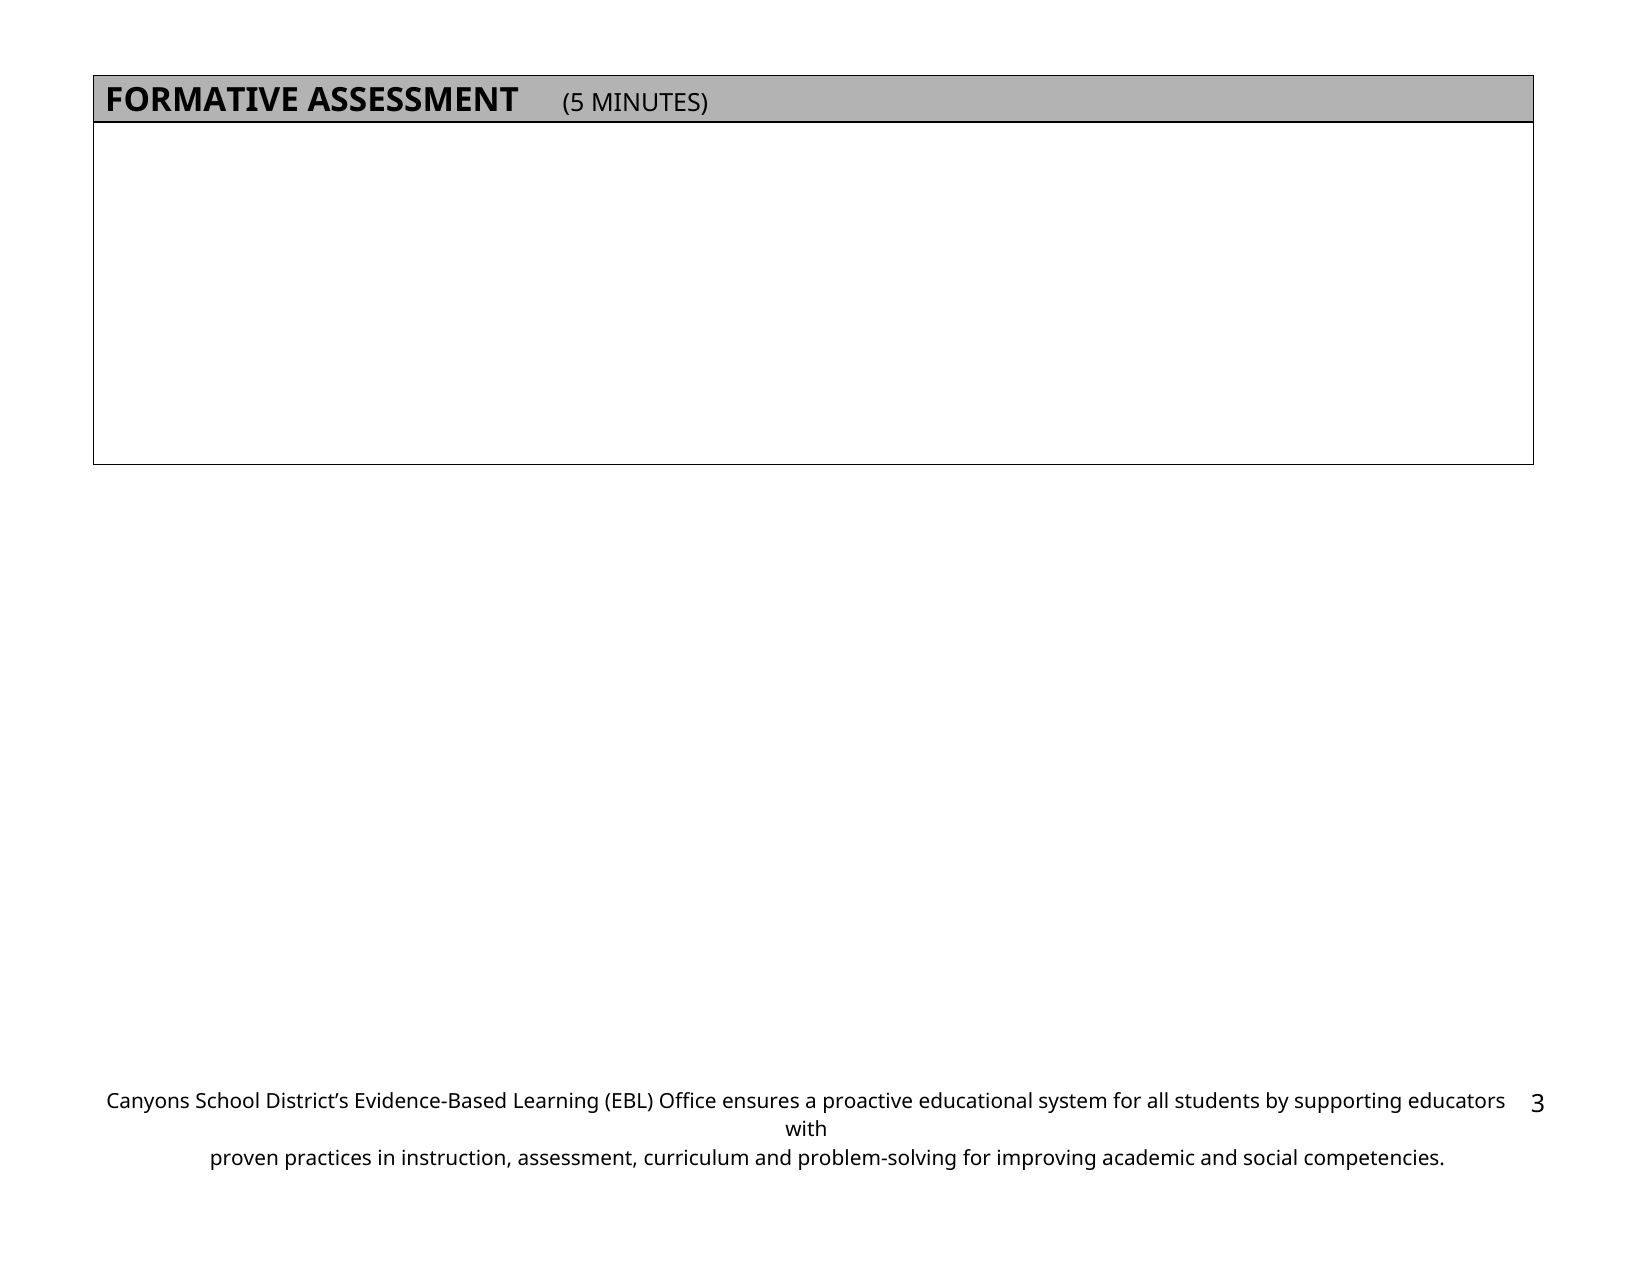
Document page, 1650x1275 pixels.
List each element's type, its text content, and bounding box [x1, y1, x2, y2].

table_cell [94, 123, 1533, 464]
table_cell FORMATIVE ASSESSMENT (5 MINUTES) [94, 76, 1533, 121]
